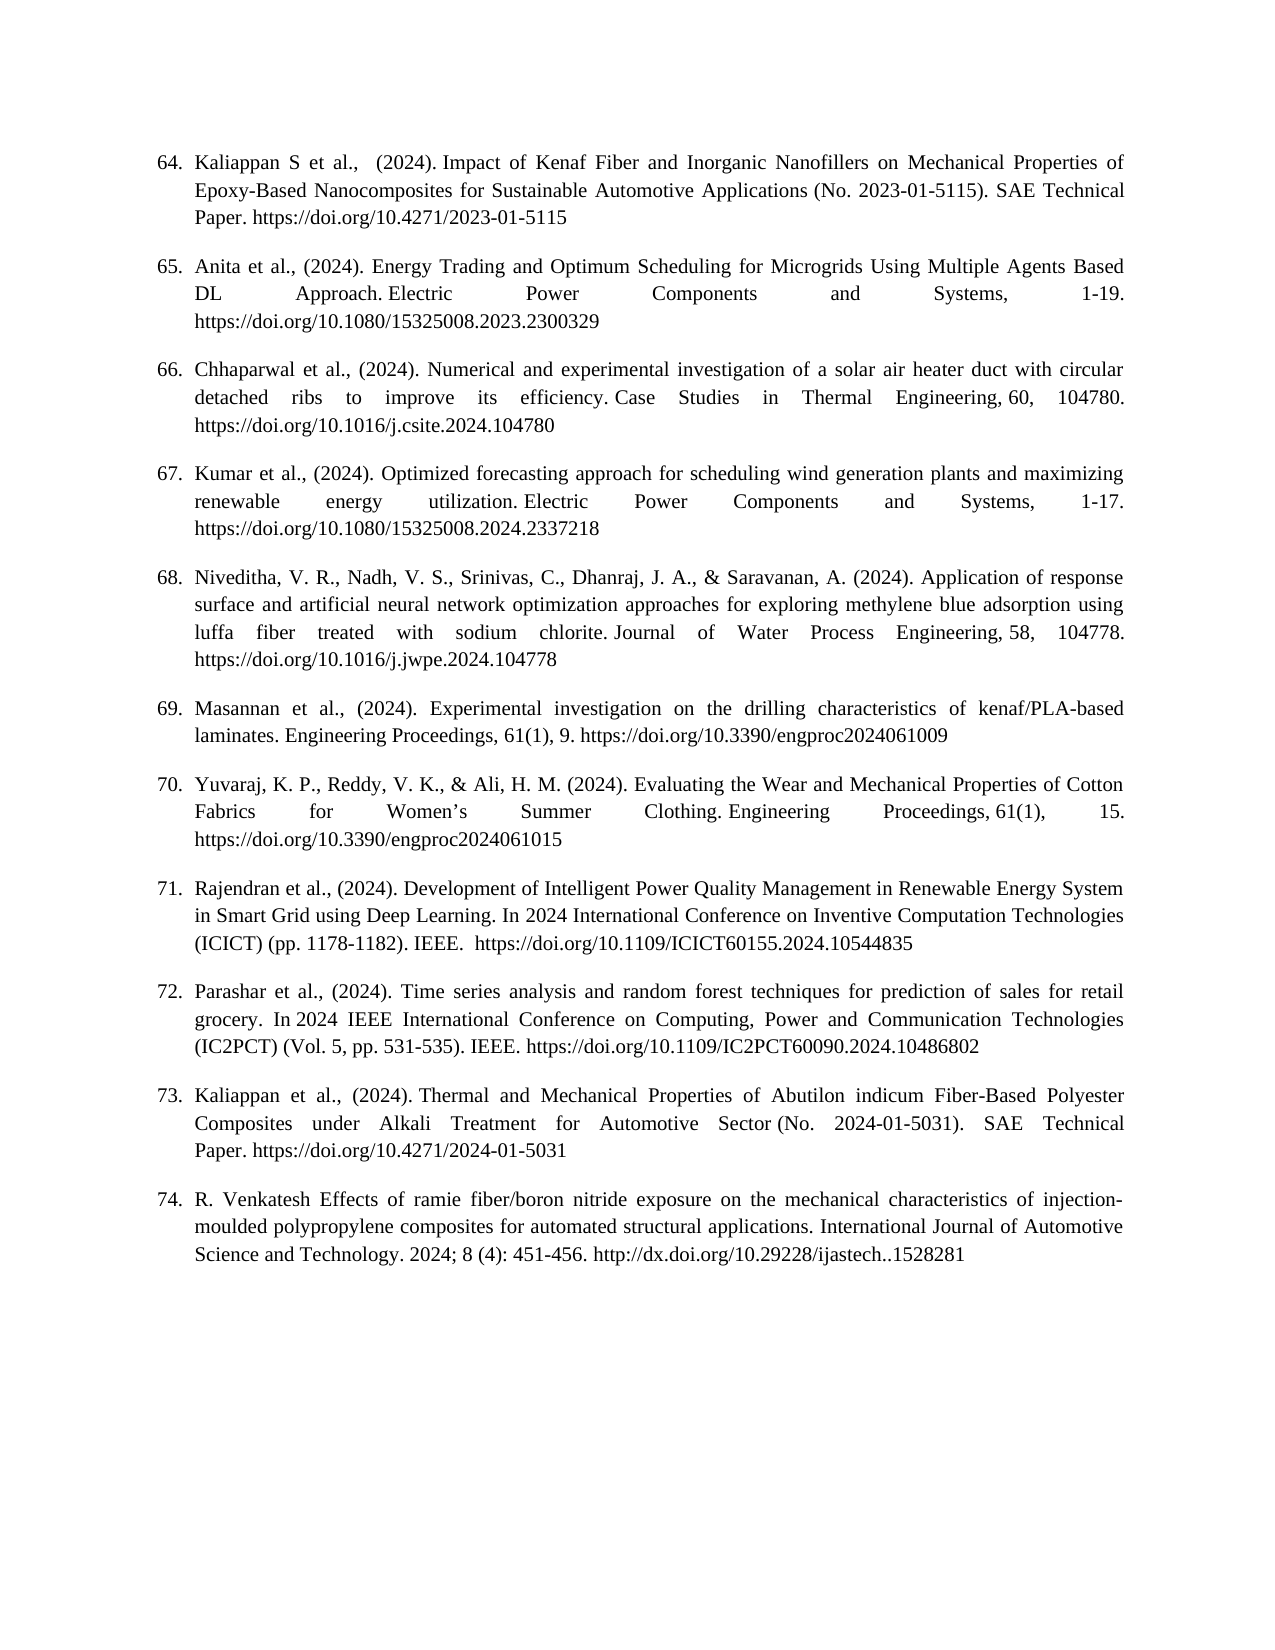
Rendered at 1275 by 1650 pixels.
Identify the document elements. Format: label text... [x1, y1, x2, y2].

list Niveditha, V. R., Nadh, V. S., Srinivas, C., Dhanraj, J. A., & Saravanan, A. (2024). Application of response surface and artificial neural network optimization approaches for exploring methylene blue adsorption using luffa fiber treated with sodium chlorite. Journal of Water Process Engineering, 58, 104778. https://doi.org/10.1016/j.jwpe.2024.104778 [157, 564, 1125, 671]
list Yuvaraj, K. P., Reddy, V. K., & Ali, H. M. (2024). Evaluating the Wear and Mechanical Properties of Cotton Fabrics for Women’s Summer Clothing. Engineering Proceedings, 61(1), 15. https://doi.org/10.3390/engproc2024061015 [157, 772, 1125, 851]
list Chhaparwal et al., (2024). Numerical and experimental investigation of a solar air heater duct with circular detached ribs to improve its efficiency. Case Studies in Thermal Engineering, 60, 104780. https://doi.org/10.1016/j.csite.2024.104780 [157, 357, 1125, 437]
list Rajendran et al., (2024). Development of Intelligent Power Quality Management in Renewable Energy System in Smart Grid using Deep Learning. In 2024 International Conference on Inventive Computation Technologies (ICICT) (pp. 1178-1182). IEEE. https://doi.org/10.1109/ICICT60155.2024.10544835 [157, 876, 1125, 955]
list Kaliappan et al., (2024). Thermal and Mechanical Properties of Abutilon indicum Fiber-Based Polyester Composites under Alkali Treatment for Automotive Sector (No. 2024-01-5031). SAE Technical Paper. https://doi.org/10.4271/2024-01-5031 [157, 1083, 1125, 1162]
list Anita et al., (2024). Energy Trading and Optimum Scheduling for Microgrids Using Multiple Agents Based DL Approach. Electric Power Components and Systems, 1-19. https://doi.org/10.1080/15325008.2023.2300329 [157, 254, 1125, 333]
list Kumar et al., (2024). Optimized forecasting approach for scheduling wind generation plants and maximizing renewable energy utilization. Electric Power Components and Systems, 1-17. https://doi.org/10.1080/15325008.2024.2337218 [157, 461, 1125, 540]
list Parashar et al., (2024). Time series analysis and random forest techniques for prediction of sales for retail grocery. In 2024 IEEE International Conference on Computing, Power and Communication Technologies (IC2PCT) (Vol. 5, pp. 531-535). IEEE. https://doi.org/10.1109/IC2PCT60090.2024.10486802 [157, 979, 1125, 1058]
list Masannan et al., (2024). Experimental investigation on the drilling characteristics of kenaf/PLA-based laminates. Engineering Proceedings, 61(1), 9. https://doi.org/10.3390/engproc2024061009 [157, 696, 1125, 747]
list Kaliappan S et al., (2024). Impact of Kenaf Fiber and Inorganic Nanofillers on Mechanical Properties of Epoxy-Based Nanocomposites for Sustainable Automotive Applications (No. 2023-01-5115). SAE Technical Paper. https://doi.org/10.4271/2023-01-5115 [157, 150, 1125, 229]
list R. Venkatesh Effects of ramie fiber/boron nitride exposure on the mechanical characteristics of injection-moulded polypropylene composites for automated structural applications. International Journal of Automotive Science and Technology. 2024; 8 (4): 451-456. http://dx.doi.org/10.29228/ijastech..1528281 [157, 1186, 1125, 1266]
